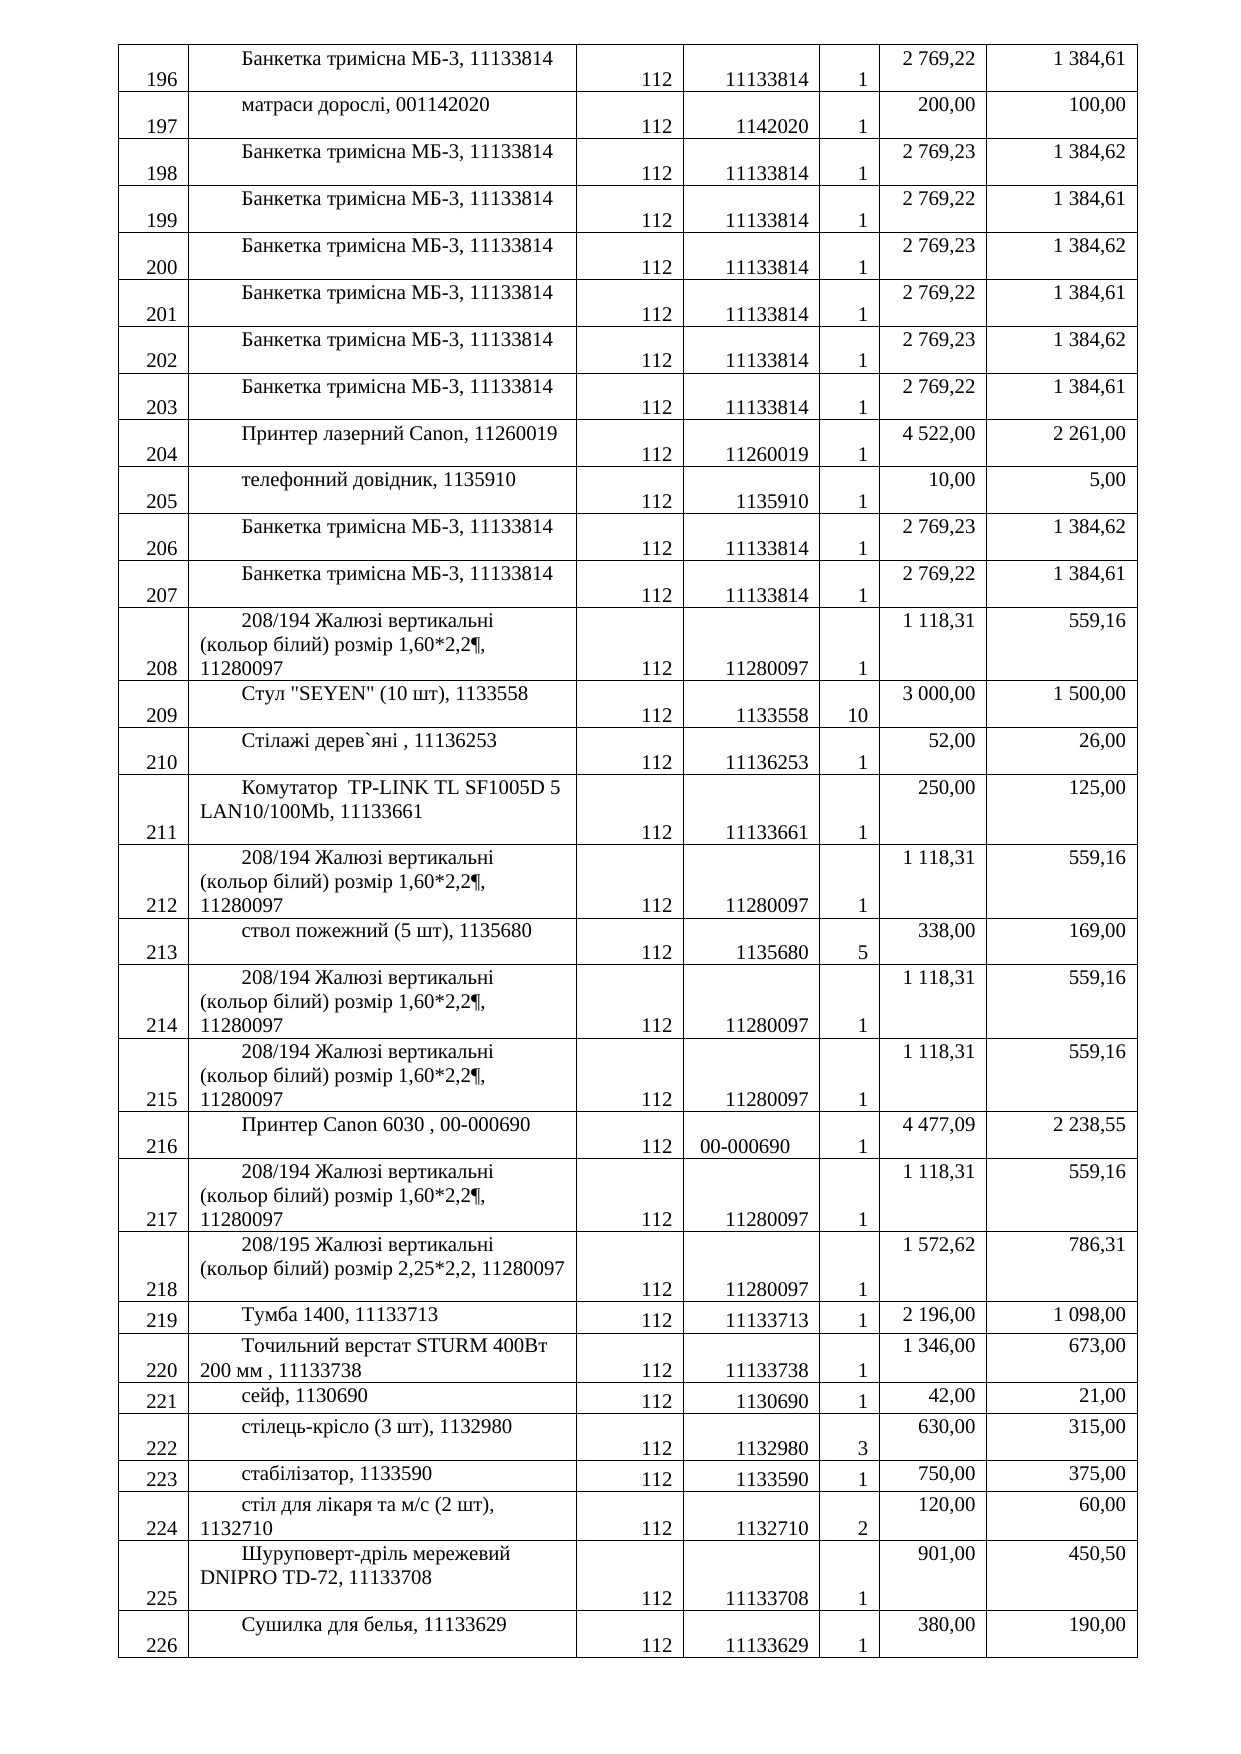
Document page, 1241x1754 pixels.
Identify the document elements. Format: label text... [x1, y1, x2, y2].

table_cell 112 [577, 327, 683, 372]
table_cell 1142020 [684, 92, 819, 138]
table_cell 1130690 [684, 1383, 819, 1413]
table_cell 204 [119, 420, 188, 466]
table_cell 2 769,23 [880, 514, 986, 560]
table_cell 215 [119, 1039, 188, 1111]
table_cell 112 [577, 1112, 683, 1158]
table_cell 112 [577, 1232, 683, 1301]
table_cell 225 [119, 1541, 188, 1610]
table_cell Принтер Canon 6030 , 00-000690 [189, 1112, 576, 1158]
table_cell 42,00 [880, 1383, 986, 1413]
table_cell 1 [820, 561, 879, 607]
table_cell 1 118,31 [880, 1039, 986, 1111]
table_cell 1 118,31 [880, 1159, 986, 1231]
table_cell 4 522,00 [880, 420, 986, 466]
table_cell 208 [119, 608, 188, 680]
table_cell 211 [119, 775, 188, 844]
table_cell 1 384,61 [987, 280, 1137, 326]
table_cell 1 [820, 467, 879, 513]
table_cell 112 [577, 92, 683, 138]
table_cell 52,00 [880, 728, 986, 774]
table_cell 5 [820, 919, 879, 964]
table_cell 11260019 [684, 420, 819, 466]
table_cell 169,00 [987, 919, 1137, 964]
table_cell 216 [119, 1112, 188, 1158]
table_cell 4 477,09 [880, 1112, 986, 1158]
table_cell 11280097 [684, 845, 819, 917]
table_cell 210 [119, 728, 188, 774]
table_cell 1 [820, 608, 879, 680]
table_cell 2 196,00 [880, 1302, 986, 1332]
table_cell 673,00 [987, 1334, 1137, 1382]
table_cell 11133708 [684, 1541, 819, 1610]
table_cell Стул "SEYEN" (10 шт), 1133558 [189, 681, 576, 727]
table_cell 10,00 [880, 467, 986, 513]
table_cell 1133590 [684, 1461, 819, 1491]
table_cell 218 [119, 1232, 188, 1301]
table_cell стілець-крісло (3 шт), 1132980 [189, 1414, 576, 1460]
table_cell Сушилка для белья, 11133629 [189, 1611, 576, 1657]
table_cell 112 [577, 1334, 683, 1382]
table_cell 11280097 [684, 1232, 819, 1301]
table_cell 100,00 [987, 92, 1137, 138]
table_cell 112 [577, 186, 683, 232]
table_cell 1 [820, 1611, 879, 1657]
table_cell 2 [820, 1492, 879, 1540]
table_cell сейф, 1130690 [189, 1383, 576, 1413]
table_cell Принтер лазерний Canon, 11260019 [189, 420, 576, 466]
table_cell 11133814 [684, 139, 819, 185]
table_cell 1 [820, 45, 879, 91]
table_cell Банкетка тримісна МБ-3, 11133814 [189, 45, 576, 91]
table_cell 1 118,31 [880, 845, 986, 917]
table_cell 11133814 [684, 327, 819, 372]
table_cell 198 [119, 139, 188, 185]
table_cell 112 [577, 845, 683, 917]
table_cell 226 [119, 1611, 188, 1657]
table_cell 1 [820, 280, 879, 326]
table_cell 1 [820, 233, 879, 279]
table_cell Банкетка тримісна МБ-3, 11133814 [189, 280, 576, 326]
table_cell 1 118,31 [880, 965, 986, 1037]
table_cell 10 [820, 681, 879, 727]
table_cell 2 769,22 [880, 186, 986, 232]
table_cell телефонний довідник, 1135910 [189, 467, 576, 513]
table_cell 206 [119, 514, 188, 560]
table_cell 1 384,61 [987, 374, 1137, 419]
table_cell Банкетка тримісна МБ-3, 11133814 [189, 514, 576, 560]
table_cell 208/194 Жалюзі вертикальні (кольор білий) розмір 1,60*2,2¶, 11280097 [189, 1039, 576, 1111]
table_cell 559,16 [987, 845, 1137, 917]
table_cell 1 [820, 186, 879, 232]
table_cell 250,00 [880, 775, 986, 844]
table_cell 112 [577, 1414, 683, 1460]
table_cell 208/194 Жалюзі вертикальні (кольор білий) розмір 1,60*2,2¶, 11280097 [189, 1159, 576, 1231]
table_cell 1 [820, 1461, 879, 1491]
table_cell 212 [119, 845, 188, 917]
table_cell ствол пожежний (5 шт), 1135680 [189, 919, 576, 964]
table_cell 11280097 [684, 1159, 819, 1231]
table_cell 190,00 [987, 1611, 1137, 1657]
table_cell 11133814 [684, 374, 819, 419]
table_cell 1135680 [684, 919, 819, 964]
table_cell 11136253 [684, 728, 819, 774]
table_cell 1132710 [684, 1492, 819, 1540]
table_cell 205 [119, 467, 188, 513]
table_cell 112 [577, 139, 683, 185]
table_cell 26,00 [987, 728, 1137, 774]
table_cell Тумба 1400, 11133713 [189, 1302, 576, 1332]
table_cell 1 [820, 728, 879, 774]
table_cell 11133814 [684, 280, 819, 326]
table_cell 1 [820, 1039, 879, 1111]
table_cell 1 [820, 1383, 879, 1413]
table_cell 1 098,00 [987, 1302, 1137, 1332]
table_cell 1 572,62 [880, 1232, 986, 1301]
table_cell 112 [577, 514, 683, 560]
table_cell 1 [820, 1232, 879, 1301]
table_cell Банкетка тримісна МБ-3, 11133814 [189, 186, 576, 232]
table_cell 1 [820, 1159, 879, 1231]
table_cell 208/195 Жалюзі вертикальні (кольор білий) розмір 2,25*2,2, 11280097 [189, 1232, 576, 1301]
table_cell 11133629 [684, 1611, 819, 1657]
table_cell 450,50 [987, 1541, 1137, 1610]
table_cell 1 [820, 775, 879, 844]
table_cell Банкетка тримісна МБ-3, 11133814 [189, 139, 576, 185]
table_cell 200 [119, 233, 188, 279]
table_cell 112 [577, 1039, 683, 1111]
table_cell 208/194 Жалюзі вертикальні (кольор білий) розмір 1,60*2,2¶, 11280097 [189, 845, 576, 917]
table_cell 112 [577, 467, 683, 513]
table_cell Комутатор TP-LINK TL SF1005D 5 LAN10/100Mb, 11133661 [189, 775, 576, 844]
table_cell 1 384,61 [987, 561, 1137, 607]
table_cell Банкетка тримісна МБ-3, 11133814 [189, 374, 576, 419]
table_cell 559,16 [987, 965, 1137, 1037]
table_cell 112 [577, 1302, 683, 1332]
table_cell 112 [577, 1383, 683, 1413]
table_cell 112 [577, 1461, 683, 1491]
table_cell матраси дорослі, 001142020 [189, 92, 576, 138]
table_cell Шуруповерт-дріль мережевий DNIPRO TD-72, 11133708 [189, 1541, 576, 1610]
table_cell 112 [577, 919, 683, 964]
table_cell 338,00 [880, 919, 986, 964]
table_cell 200,00 [880, 92, 986, 138]
table_cell 203 [119, 374, 188, 419]
table_cell 220 [119, 1334, 188, 1382]
table_cell 214 [119, 965, 188, 1037]
table_cell 112 [577, 775, 683, 844]
table_cell Банкетка тримісна МБ-3, 11133814 [189, 561, 576, 607]
table_cell 1 [820, 1112, 879, 1158]
table_cell 21,00 [987, 1383, 1137, 1413]
table_cell 112 [577, 374, 683, 419]
table_cell 112 [577, 420, 683, 466]
table_cell 559,16 [987, 1039, 1137, 1111]
table_cell 11133661 [684, 775, 819, 844]
table_cell 1 [820, 327, 879, 372]
table_cell 2 238,55 [987, 1112, 1137, 1158]
table_cell 375,00 [987, 1461, 1137, 1491]
table_cell 201 [119, 280, 188, 326]
table_cell 1 [820, 1541, 879, 1610]
table_cell 11280097 [684, 1039, 819, 1111]
table_cell 5,00 [987, 467, 1137, 513]
table_cell 112 [577, 233, 683, 279]
table_cell 196 [119, 45, 188, 91]
table_cell 2 769,23 [880, 327, 986, 372]
table_cell 1 384,62 [987, 327, 1137, 372]
table_cell 11133738 [684, 1334, 819, 1382]
table_cell 112 [577, 728, 683, 774]
table_cell 224 [119, 1492, 188, 1540]
table_cell 11280097 [684, 608, 819, 680]
table_cell 1132980 [684, 1414, 819, 1460]
table_cell 112 [577, 1541, 683, 1610]
table_cell 11133814 [684, 45, 819, 91]
table_cell 1 [820, 374, 879, 419]
table_cell Банкетка тримісна МБ-3, 11133814 [189, 233, 576, 279]
table_cell 2 261,00 [987, 420, 1137, 466]
table_cell 208/194 Жалюзі вертикальні (кольор білий) розмір 1,60*2,2¶, 11280097 [189, 965, 576, 1037]
table_cell 901,00 [880, 1541, 986, 1610]
table_cell стіл для лікаря та м/с (2 шт), 1132710 [189, 1492, 576, 1540]
table_cell 1 384,62 [987, 233, 1137, 279]
table_cell стабілізатор, 1133590 [189, 1461, 576, 1491]
table_cell 1 [820, 514, 879, 560]
table_cell 208/194 Жалюзі вертикальні (кольор білий) розмір 1,60*2,2¶, 11280097 [189, 608, 576, 680]
table_cell 60,00 [987, 1492, 1137, 1540]
table_cell 112 [577, 45, 683, 91]
table_cell 1133558 [684, 681, 819, 727]
table_cell 197 [119, 92, 188, 138]
table_cell 217 [119, 1159, 188, 1231]
table_cell 2 769,22 [880, 374, 986, 419]
table_cell 11133713 [684, 1302, 819, 1332]
table_cell 112 [577, 1611, 683, 1657]
table_cell 112 [577, 965, 683, 1037]
table_cell 1 [820, 420, 879, 466]
table_cell 380,00 [880, 1611, 986, 1657]
table_cell 1 [820, 139, 879, 185]
table_cell 11133814 [684, 186, 819, 232]
table_cell 207 [119, 561, 188, 607]
table_cell 120,00 [880, 1492, 986, 1540]
table_cell 112 [577, 280, 683, 326]
table_cell 1 [820, 1334, 879, 1382]
table_cell Точильний верстат STURM 400Вт 200 мм , 11133738 [189, 1334, 576, 1382]
table_cell 3 [820, 1414, 879, 1460]
table_cell 223 [119, 1461, 188, 1491]
table_cell 213 [119, 919, 188, 964]
table_cell 1 384,62 [987, 139, 1137, 185]
table_cell 559,16 [987, 608, 1137, 680]
table_cell 2 769,22 [880, 45, 986, 91]
table_cell 11133814 [684, 233, 819, 279]
table_cell 315,00 [987, 1414, 1137, 1460]
table_cell 1 [820, 965, 879, 1037]
table_cell Банкетка тримісна МБ-3, 11133814 [189, 327, 576, 372]
table_cell 2 769,23 [880, 139, 986, 185]
table_cell 630,00 [880, 1414, 986, 1460]
table_cell 1 384,61 [987, 186, 1137, 232]
table_cell 222 [119, 1414, 188, 1460]
table_cell Стілажі дерев`яні , 11136253 [189, 728, 576, 774]
table_cell 209 [119, 681, 188, 727]
table_cell 750,00 [880, 1461, 986, 1491]
table_cell 2 769,22 [880, 280, 986, 326]
table_cell 112 [577, 608, 683, 680]
table_cell 559,16 [987, 1159, 1137, 1231]
table_cell 1 118,31 [880, 608, 986, 680]
table_cell 00-000690 [684, 1112, 819, 1158]
table_cell 199 [119, 186, 188, 232]
table_cell 1 500,00 [987, 681, 1137, 727]
table_cell 112 [577, 681, 683, 727]
table_cell 1 384,62 [987, 514, 1137, 560]
table_cell 2 769,22 [880, 561, 986, 607]
table_cell 202 [119, 327, 188, 372]
table_cell 112 [577, 561, 683, 607]
table_cell 219 [119, 1302, 188, 1332]
table_cell 3 000,00 [880, 681, 986, 727]
table_cell 125,00 [987, 775, 1137, 844]
table_cell 786,31 [987, 1232, 1137, 1301]
table_cell 1 [820, 845, 879, 917]
table_cell 1135910 [684, 467, 819, 513]
table_cell 221 [119, 1383, 188, 1413]
table_cell 112 [577, 1492, 683, 1540]
table_cell 11133814 [684, 514, 819, 560]
table_cell 11280097 [684, 965, 819, 1037]
table_cell 1 [820, 92, 879, 138]
table_cell 1 384,61 [987, 45, 1137, 91]
table_cell 1 [820, 1302, 879, 1332]
table_cell 112 [577, 1159, 683, 1231]
table_cell 2 769,23 [880, 233, 986, 279]
table_cell 11133814 [684, 561, 819, 607]
table_cell 1 346,00 [880, 1334, 986, 1382]
